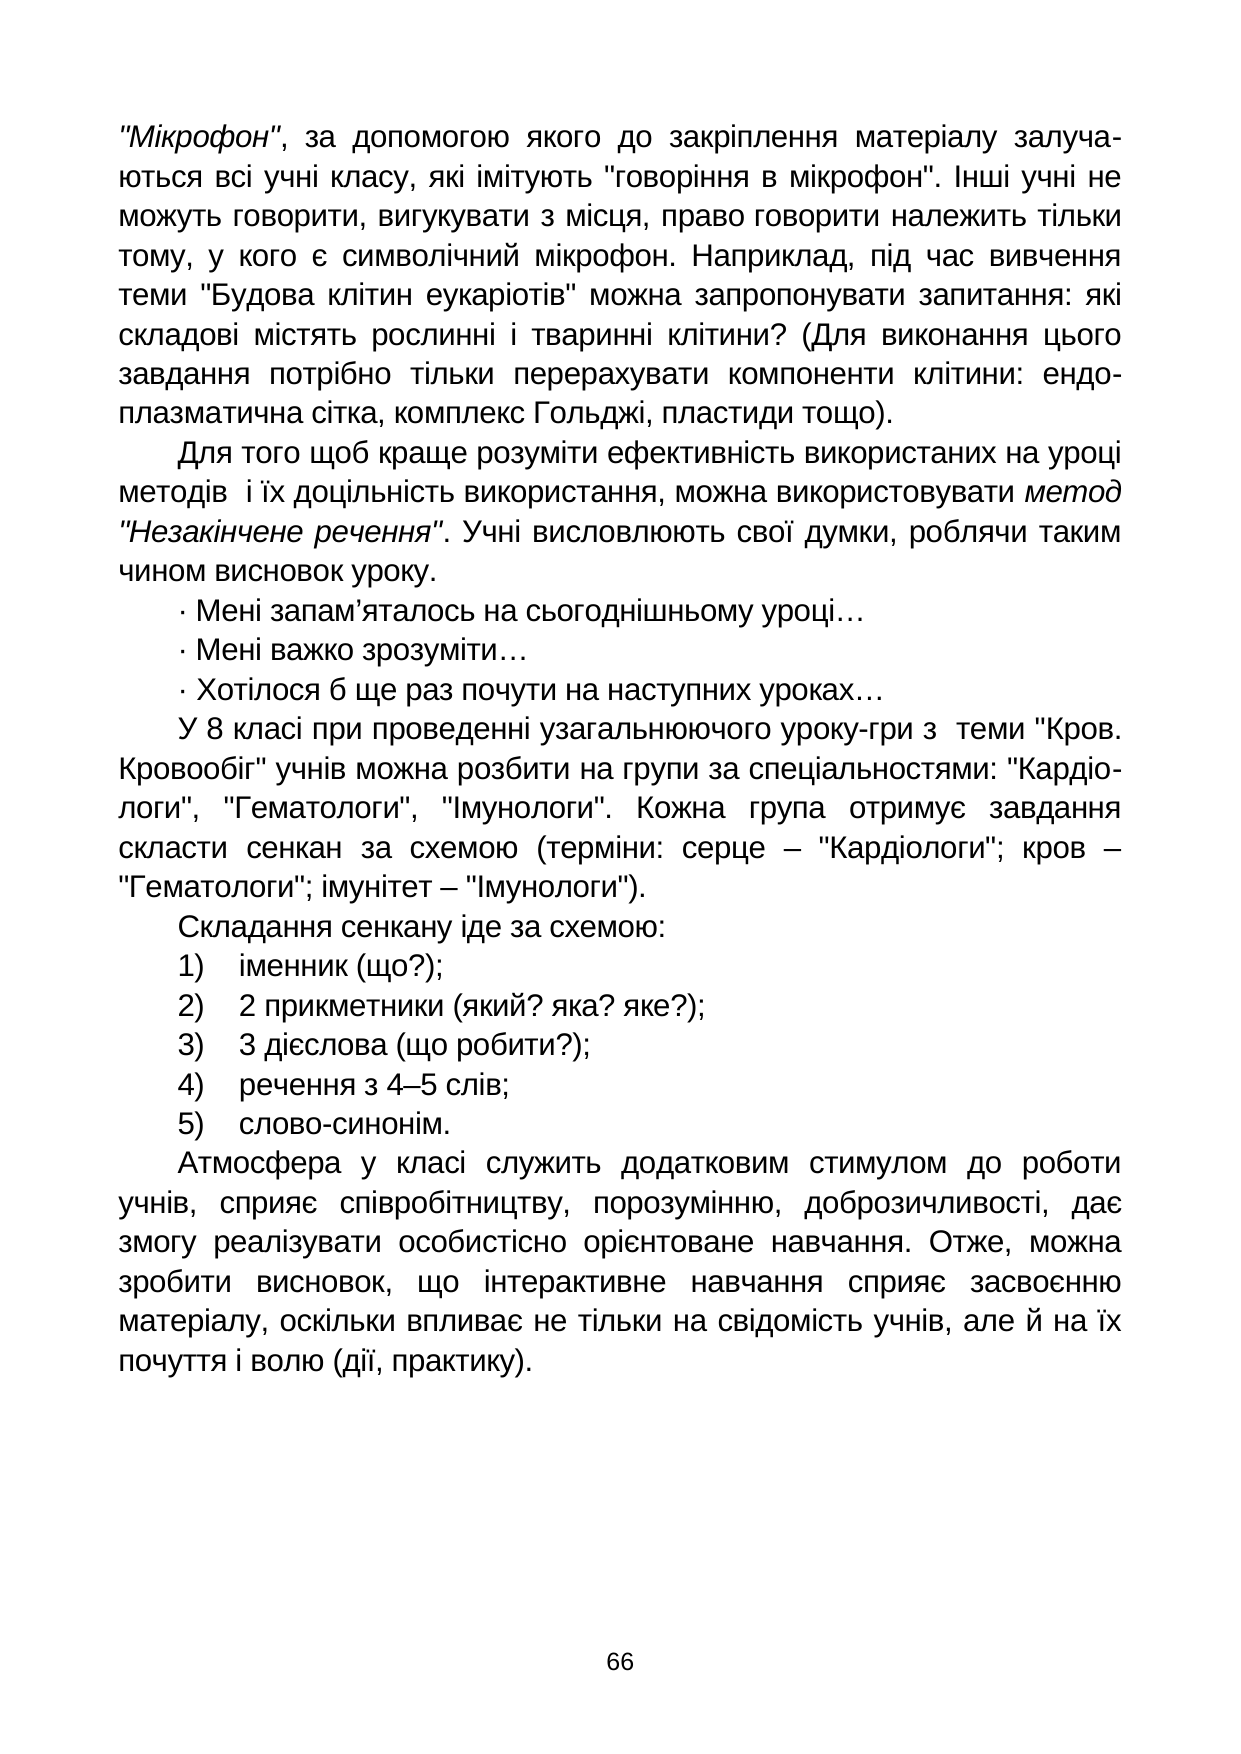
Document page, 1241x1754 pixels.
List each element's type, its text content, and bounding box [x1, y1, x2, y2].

text Для того щоб краще розуміти ефективність використаних на уроці методів і їх доцільність використання, можна використовувати метод "Незакінчене речення". Учні висловлюють свої думки, роблячи таким чином висновок уроку. [118, 434, 1122, 588]
text 2) 2 прикметники (який? яка? яке?); [118, 987, 1122, 1023]
text · Мені запам’яталось на сьогоднішньому уроці… [118, 592, 1122, 628]
text 5) слово-синонім. [118, 1105, 1122, 1141]
text · Мені важко зрозуміти… [118, 631, 1122, 667]
text У 8 класі при проведенні узагальнюючого уроку-гри з теми "Кров. Кровообіг" учнів можна розбити на групи за спеціальностями: "Кардіологи", "Гематологи", "Імунологи". Кожна група отримує завдання скласти сенкан за схемою (терміни: серце – "Кардіологи"; кров – "Гематологи"; імунітет – "Імунологи"). [118, 710, 1122, 904]
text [118, 118, 1122, 430]
text 3) 3 дієслова (що робити?); [118, 1026, 1122, 1062]
text · Хотілося б ще раз почути на наступних уроках… [118, 671, 1122, 707]
text Складання сенкану іде за схемою: [118, 908, 1122, 944]
text Атмосфера у класі служить додатковим стимулом до роботи учнів, сприяє співробітництву, порозумінню, доброзичливості, дає змогу реалізувати особистісно орієнтоване навчання. Отже, можна зробити висновок, що інтерактивне навчання сприяє засвоєнню матеріалу, оскільки впливає не тільки на свідомість учнів, але й на їх почуття і волю (дії, практику). [118, 1144, 1122, 1378]
text 1) іменник (що?); [118, 947, 1122, 983]
text 4) речення з 4–5 слів; [118, 1066, 1122, 1102]
